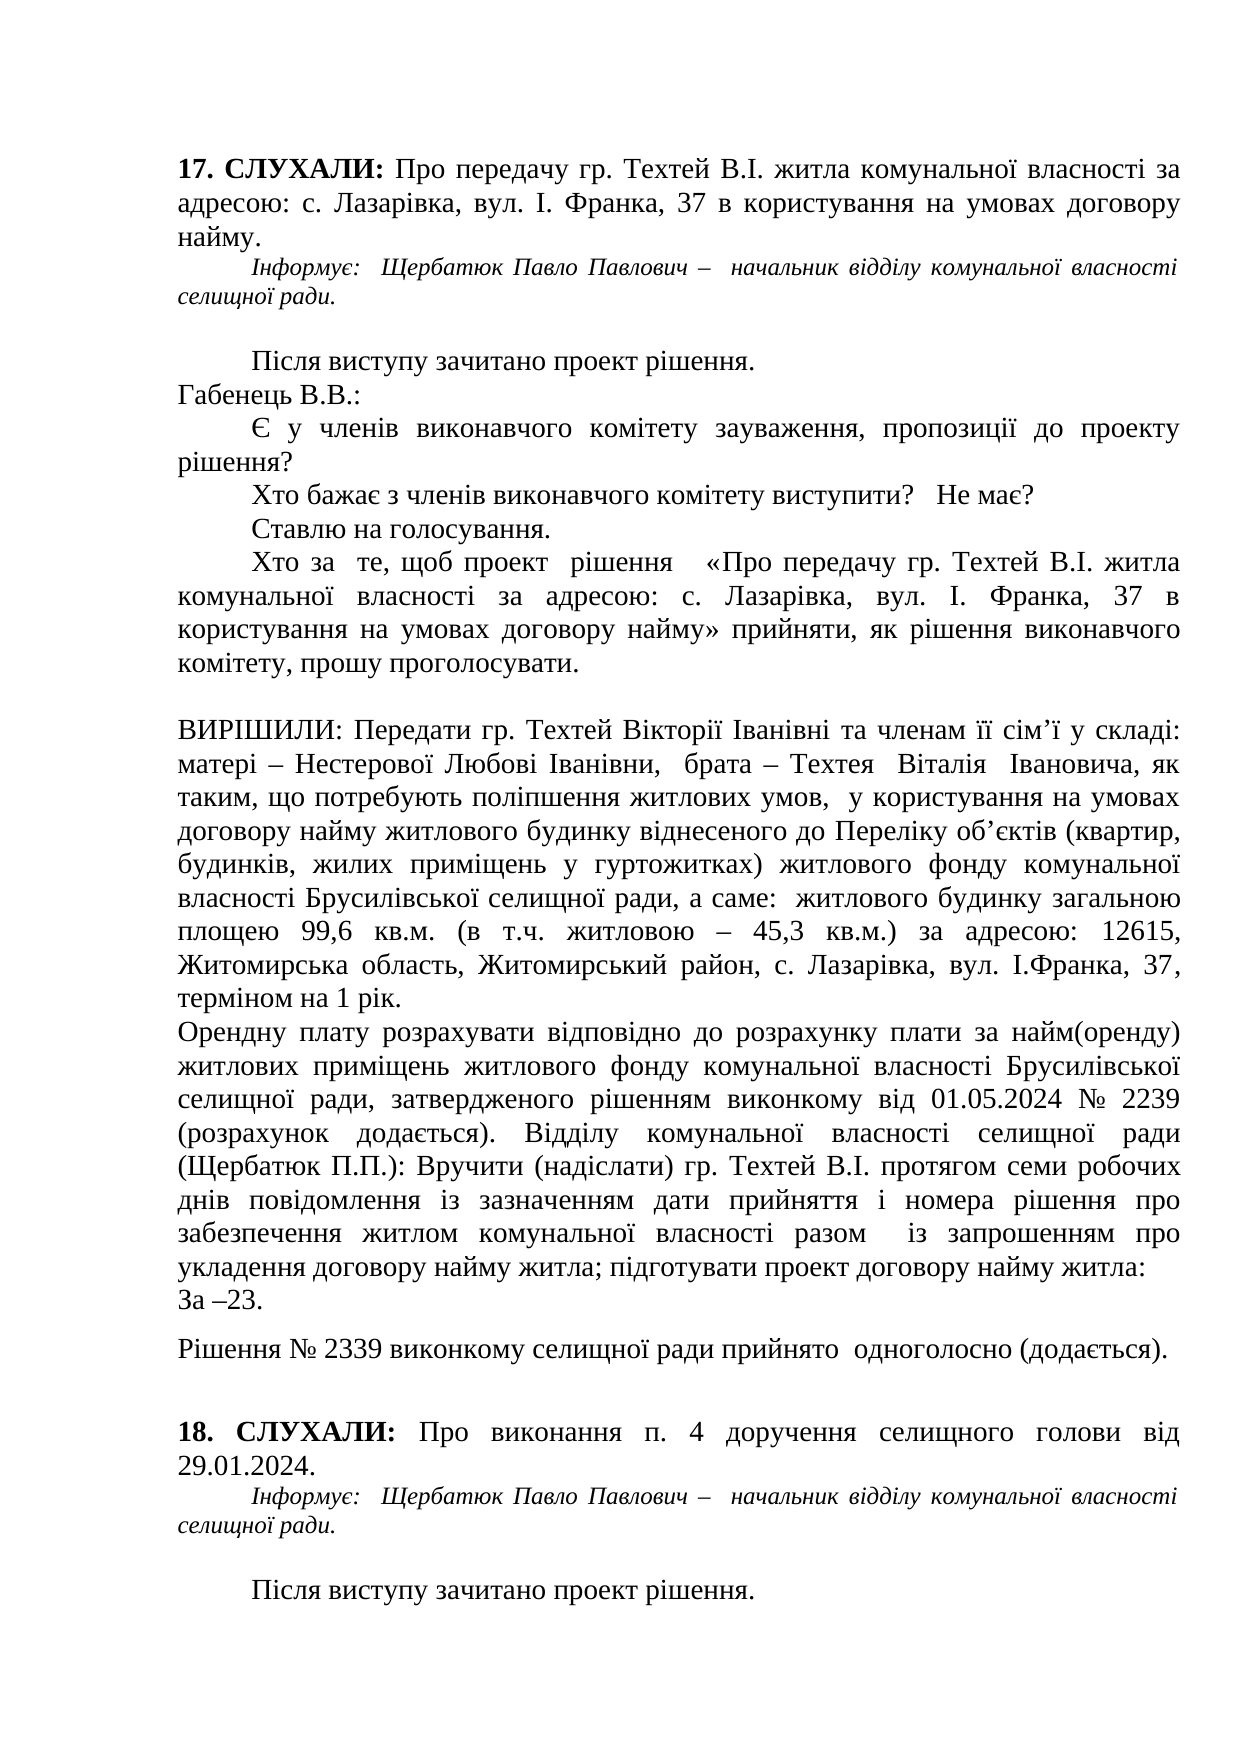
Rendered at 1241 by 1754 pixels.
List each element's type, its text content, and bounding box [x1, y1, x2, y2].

text Хто бажає з членів виконавчого комітету виступити? Не має? [177, 477, 1181, 511]
text Рішення № 2339 виконкому селищної ради прийнято одноголосно (додається). [177, 1332, 1181, 1365]
text Є у членів виконавчого комітету зауваження, пропозиції до проекту рішення? [177, 410, 1181, 477]
text За –23. [177, 1282, 1181, 1316]
text Інформує: Щербатюк Павло Павлович – начальник відділу комунальної власності селищної ради. [177, 1481, 1181, 1539]
text Після виступу зачитано проект рішення. [177, 1572, 1181, 1606]
text Габенець В.В.: [177, 377, 1181, 410]
text Після виступу зачитано проект рішення. [177, 343, 1181, 377]
text ВИРІШИЛИ: Передати гр. Техтей Вікторії Іванівні та членам її сім’ї у складі: матері – Нестерової Любові Іванівни, брата – Техтея Віталія Івановича, як таким, що потребують поліпшення житлових умов, у користування на умовах договору найму житлового будинку віднесеного до Переліку об’єктів (квартир, будинків, жилих приміщень у гуртожитках) житлового фонду комунальної власності Брусилівської селищної ради, а саме: житлового будинку загальною площею 99,6 кв.м. (в т.ч. житловою – 45,3 кв.м.) за адресою: 12615, Житомирська область, Житомирський район, с. Лазарівка, вул. І.Франка, 37, терміном на 1 рік. [177, 712, 1181, 1014]
text 18. СЛУХАЛИ: Про виконання п. 4 доручення селищного голови від 29.01.2024. [177, 1414, 1181, 1481]
text Інформує: Щербатюк Павло Павлович – начальник відділу комунальної власності селищної ради. [177, 252, 1181, 310]
text Ставлю на голосування. [177, 511, 1181, 544]
text Хто за те, щоб проект рішення «Про передачу гр. Техтей В.І. житла комунальної власності за адресою: с. Лазарівка, вул. І. Франка, 37 в користування на умовах договору найму» прийняти, як рішення виконавчого комітету, прошу проголосувати. [177, 544, 1181, 679]
text 17. СЛУХАЛИ: Про передачу гр. Техтей В.І. житла комунальної власності за адресою: с. Лазарівка, вул. І. Франка, 37 в користування на умовах договору найму. [177, 152, 1181, 252]
text Орендну плату розрахувати відповідно до розрахунку плати за найм(оренду) житлових приміщень житлового фонду комунальної власності Брусилівської селищної ради, затвердженого рішенням виконкому від 01.05.2024 № 2239 (розрахунок додається). Відділу комунальної власності селищної ради (Щербатюк П.П.): Вручити (надіслати) гр. Техтей В.І. протягом семи робочих днів повідомлення із зазначенням дати прийняття і номера рішення про забезпечення житлом комунальної власності разом із запрошенням про укладення договору найму житла; підготувати проект договору найму житла: [177, 1014, 1181, 1282]
